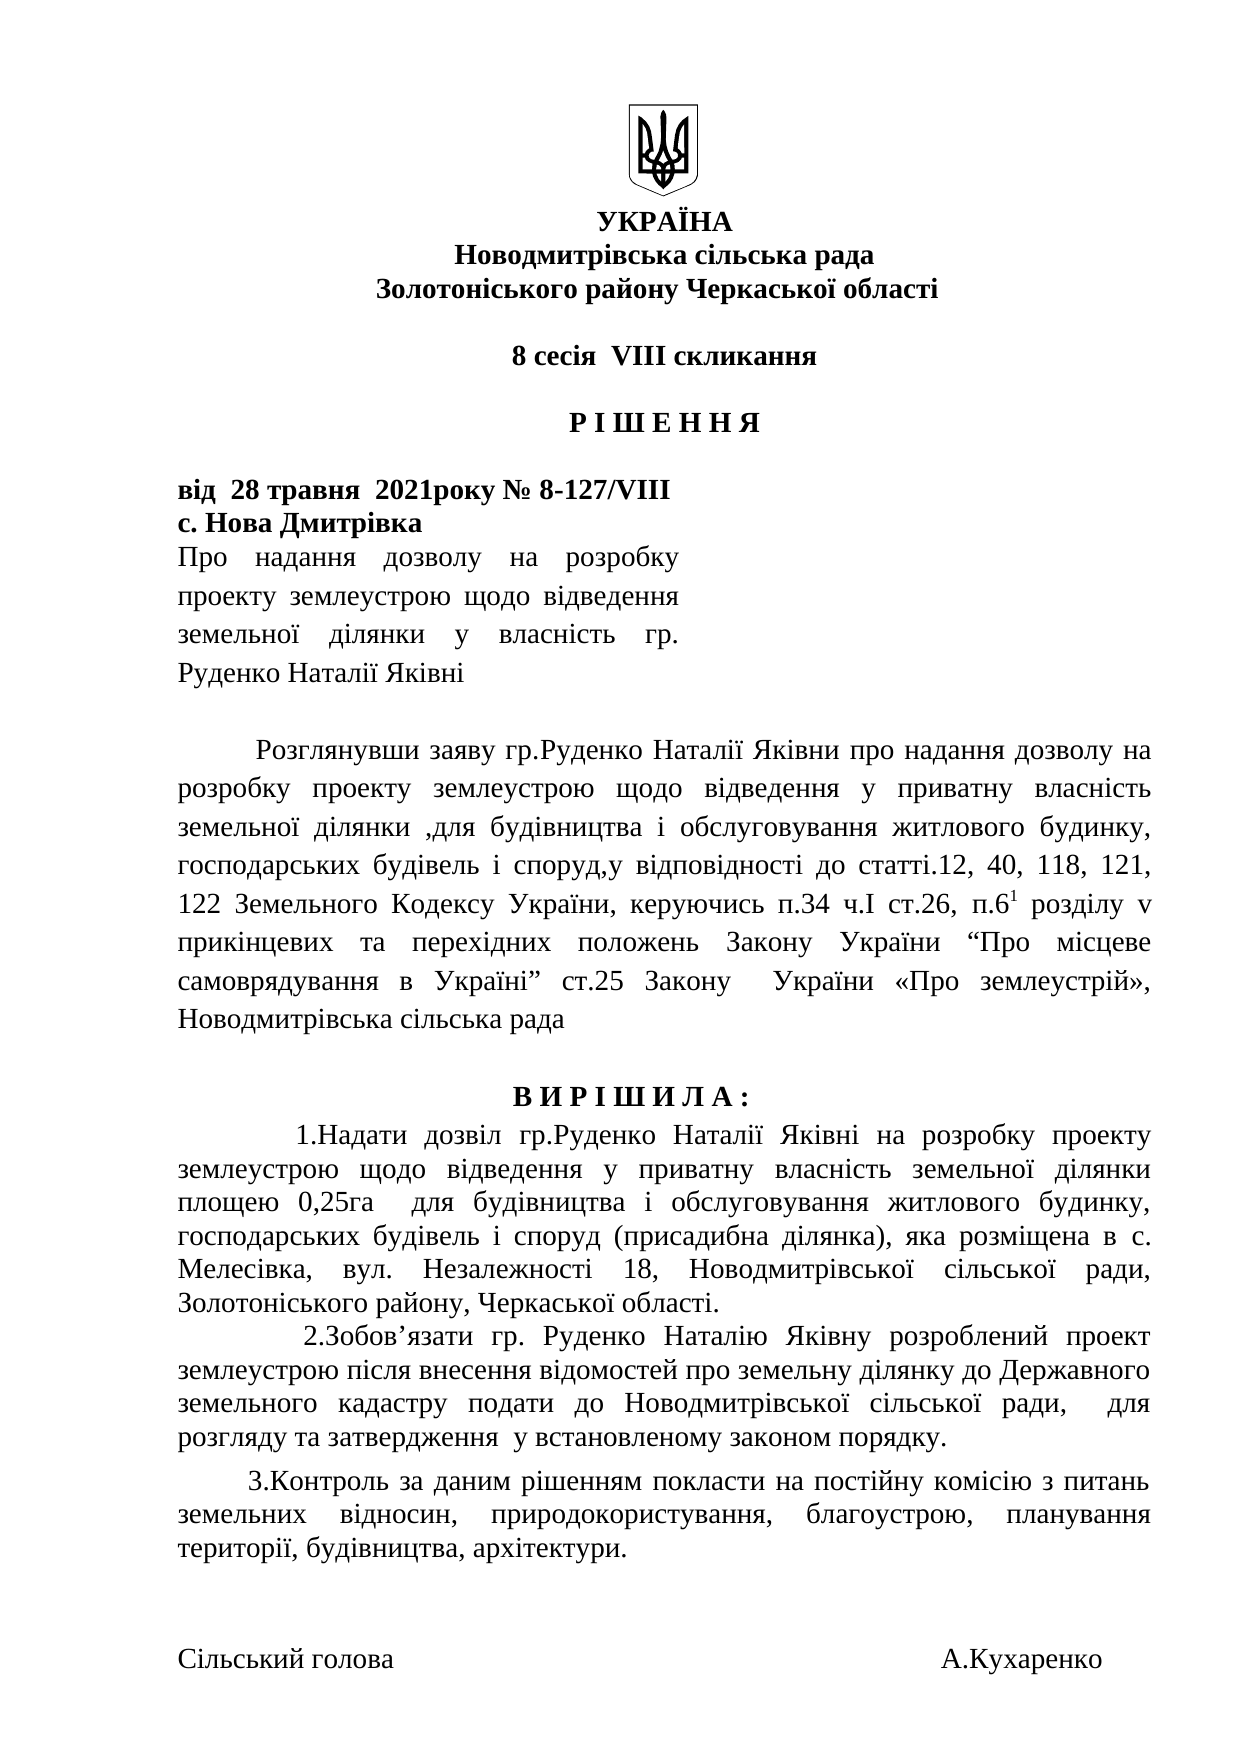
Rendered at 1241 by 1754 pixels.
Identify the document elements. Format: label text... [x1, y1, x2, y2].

text 8 сесія VIІІ скликання [177, 338, 1152, 371]
text 2.Зобов’язати гр. Руденко Наталію Яківну розроблений проект землеустрою після внесення відомостей про земельну ділянку до Державного земельного кадастру подати до Новодмитрівської сільської ради, для розгляду та затвердження у встановленому законом порядку. [177, 1318, 1152, 1453]
text Сільський голова А.Кухаренко [177, 1641, 1152, 1674]
text Розглянувши заяву гр.Руденко Наталії Яківни про надання дозволу на розробку проекту землеустрою щодо відведення у приватну власність земельної ділянки ,для будівництва і обслуговування житлового будинку, господарських будівель і споруд,у відповідності до статті.12, 40, 118, 121, 122 Земельного Кодексу України, керуючись п.34 ч.І ст.26, п.61 розділу v прикінцевих та перехідних положень Закону України “Про місцеве самоврядування в Україні” ст.25 Закону України «Про землеустрій», Новодмитрівська сільська рада [177, 732, 1152, 1035]
text с. Нова Дмитрівка [177, 506, 1152, 539]
text Золотоніського району Черкаської області [177, 271, 1137, 304]
text В И Р І Ш И Л А : [177, 1079, 1152, 1112]
text Про надання дозволу на розробку проекту землеустрою щодо відведення земельної ділянки у власність гр. Руденко Наталії Яківні [177, 539, 679, 688]
text УКРАЇНА [177, 204, 1152, 237]
text Новодмитрівська сільська рада [177, 237, 1152, 271]
text Р І Ш Е Н Н Я [177, 405, 1152, 438]
text 3.Контроль за даним рішенням покласти на постійну комісію з питань земельних відносин, природокористування, благоустрою, планування території, будівництва, архітектури. [177, 1463, 1152, 1564]
text від 28 травня 2021року № 8-127/VІІІ [177, 472, 1152, 506]
text 1.Надати дозвіл гр.Руденко Наталії Яківні на розробку проекту землеустрою щодо відведення у приватну власність земельної ділянки площею 0,25га для будівництва і обслуговування житлового будинку, господарських будівель і споруд (присадибна ділянка), яка розміщена в с. Мелесівка, вул. Незалежності 18, Новодмитрівської сільської ради, Золотоніського району, Черкаської області. [177, 1117, 1152, 1318]
